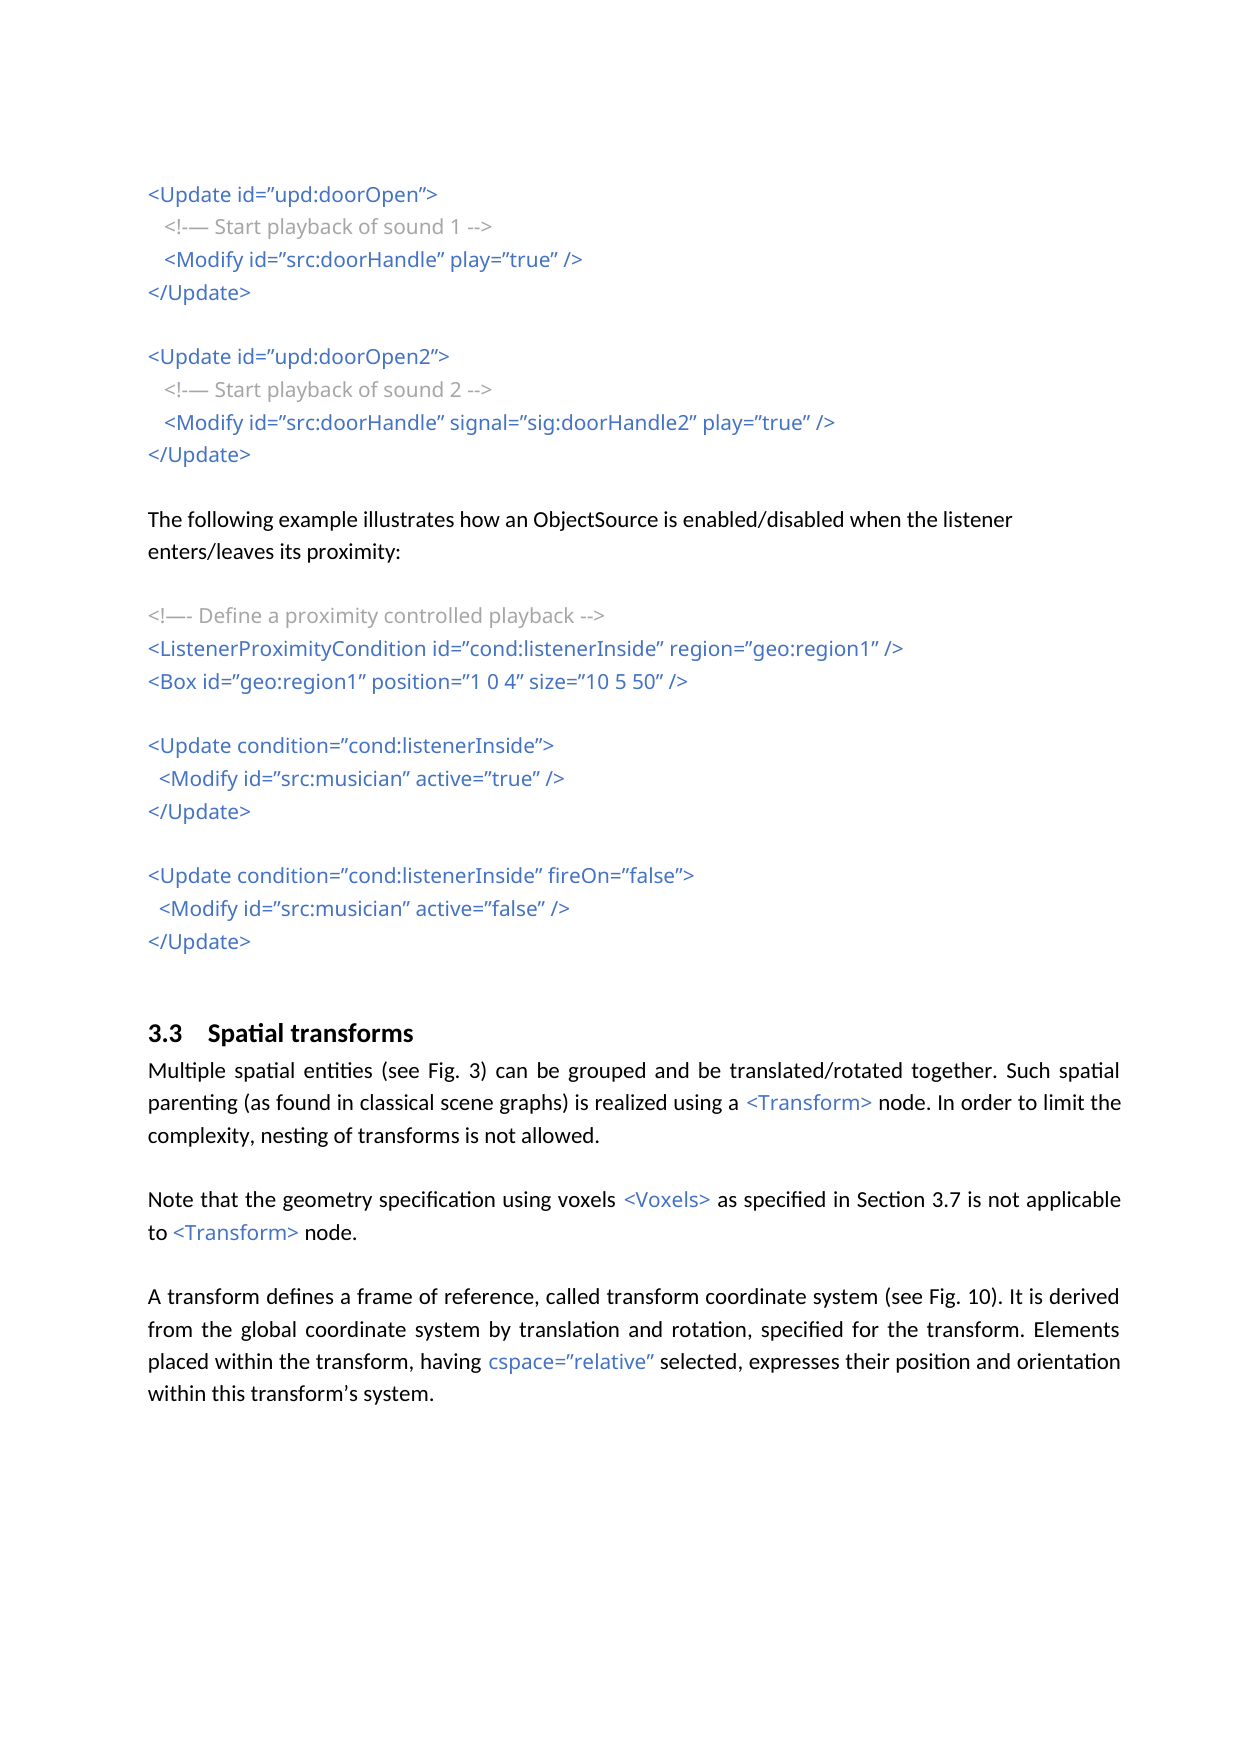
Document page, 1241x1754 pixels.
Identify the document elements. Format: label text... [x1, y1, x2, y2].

text <ListenerProximityCondition id=”cond:listenerInside” region=”geo:region1” /> <Box id=”geo:region1” position=”1 0 4” size=”10 5 50” /> [148, 634, 1122, 695]
text Note that the geometry specification using voxels <Voxels> as specified in Section 3.7 is not applicable to <Transform> node. [148, 1185, 1122, 1246]
text <!-— Start playback of sound 1 --> [148, 212, 1122, 241]
text <Update condition=”cond:listenerInside”> [148, 732, 1122, 760]
text </Update> [148, 797, 1122, 825]
text <Update id=”upd:doorOpen2”> [148, 342, 1122, 371]
text Multiple spatial entities (see Fig. 3) can be grouped and be translated/rotated together. Such spatial parenting (as found in classical scene graphs) is realized using a <Transform> node. In order to limit the complexity, nesting of transforms is not allowed. [148, 1056, 1122, 1149]
text <Update id=”upd:doorOpen”> [148, 180, 1122, 208]
text </Update> [148, 927, 1122, 955]
text <!-— Start playback of sound 2 --> [148, 375, 1122, 403]
text The following example illustrates how an ObjectSource is enabled/disabled when the listener enters/leaves its proximity: [148, 505, 1122, 565]
text A transform defines a frame of reference, called transform coordinate system (see Fig. 10). It is derived from the global coordinate system by translation and rotation, specified for the transform. Elements placed within the transform, having cspace=”relative” selected, expresses their position and orientation within this transform’s system. [148, 1282, 1122, 1407]
text <Modify id=”src:doorHandle” signal=”sig:doorHandle2” play=”true” /> [148, 408, 1122, 436]
text </Update> [148, 278, 1122, 306]
text </Update> [148, 440, 1122, 469]
text <!—- Define a proximity controlled playback --> [148, 602, 1122, 630]
text <Update condition=”cond:listenerInside” fireOn=”false”> [148, 862, 1122, 890]
text <Modify id=”src:doorHandle” play=”true” /> [148, 245, 1122, 273]
subtitle Spatial transforms [148, 1017, 1122, 1050]
text <Modify id=”src:musician” active=”true” /> [148, 764, 1122, 793]
text <Modify id=”src:musician” active=”false” /> [148, 894, 1122, 923]
